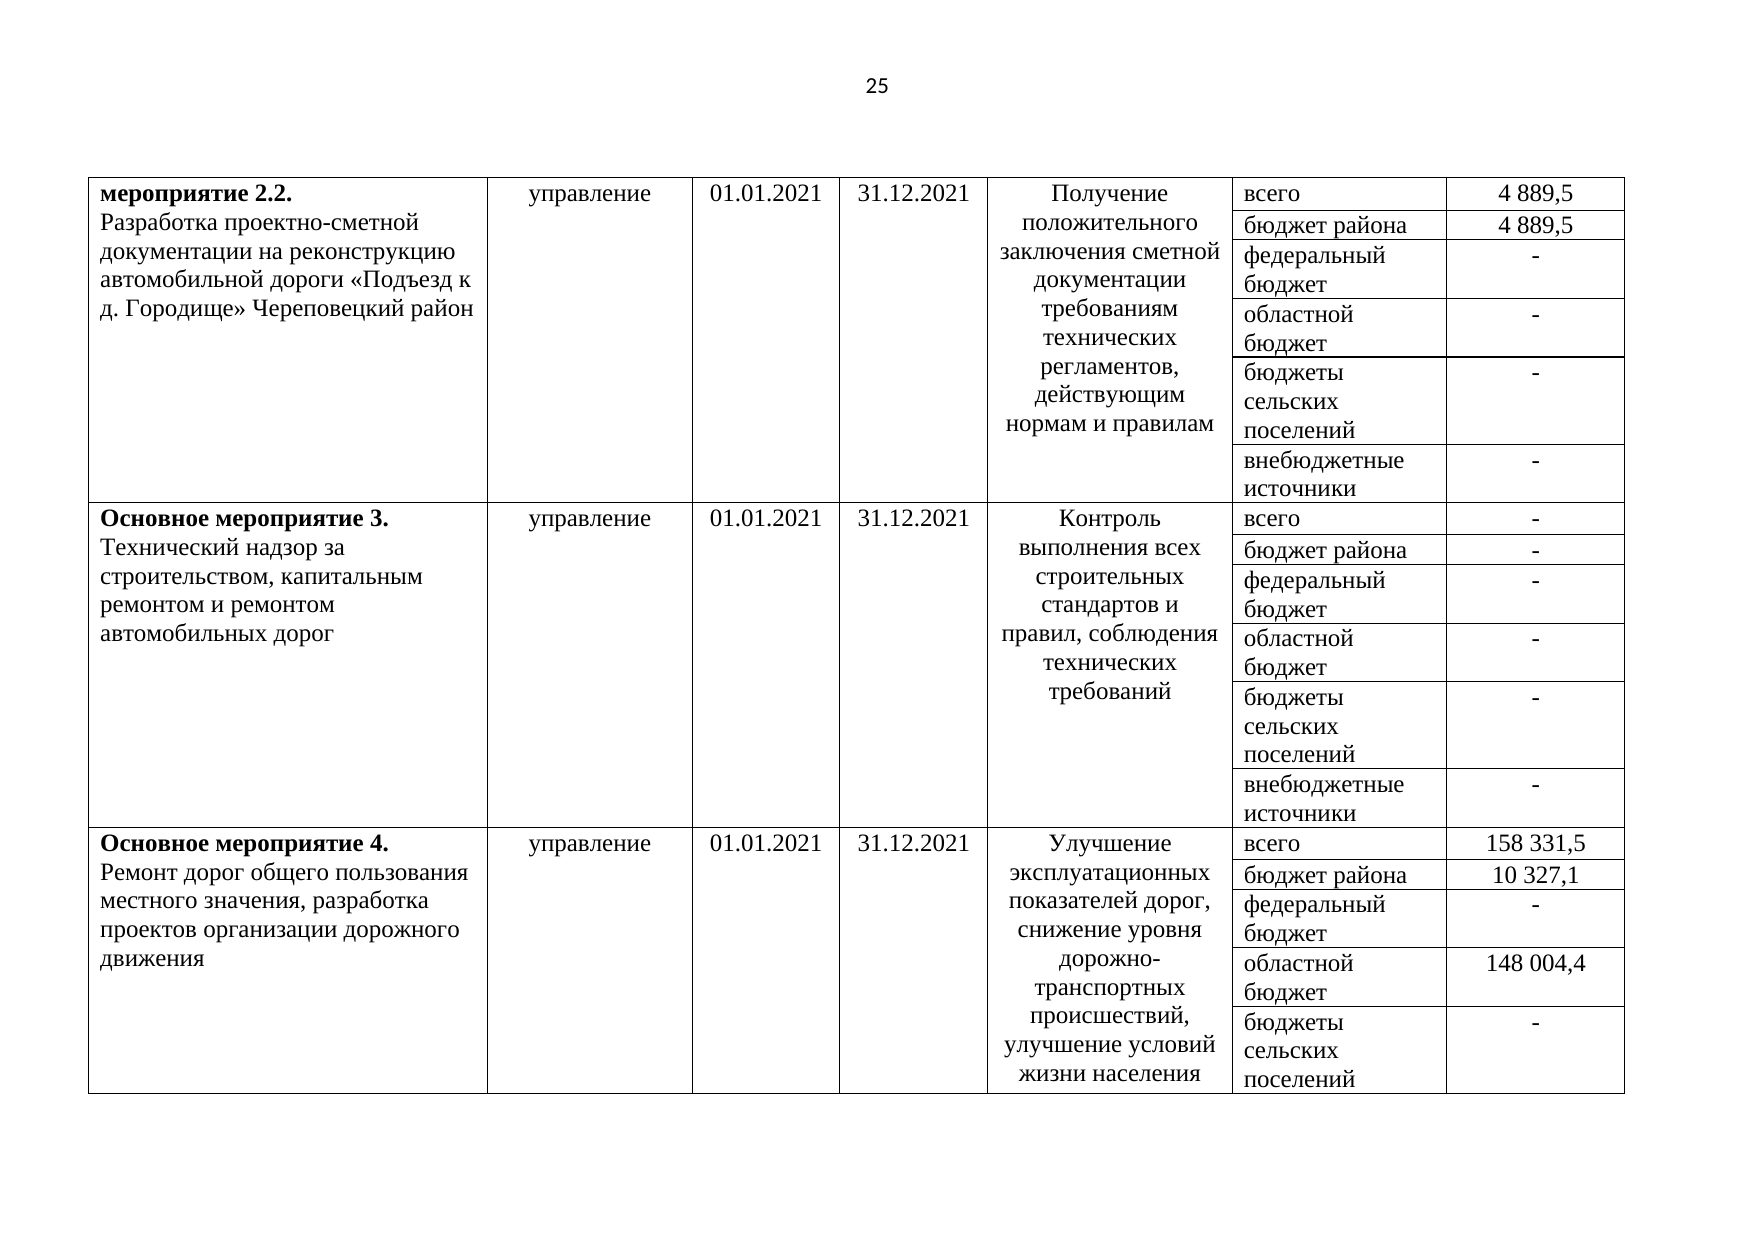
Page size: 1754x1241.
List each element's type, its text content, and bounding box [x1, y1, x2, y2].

table_cell бюджеты сельских поселений [1233, 1007, 1446, 1093]
table_cell областной бюджет [1233, 624, 1446, 681]
table_cell внебюджетные источники [1233, 769, 1446, 827]
table_cell Основное мероприятие 4. Ремонт дорог общего пользования местного значения, разработка проектов организации дорожного движения [89, 828, 487, 1093]
table_cell - [1447, 1007, 1624, 1093]
table_cell - [1447, 535, 1624, 564]
table_cell мероприятие 2.2. Разработка проектно-сметной документации на реконструкцию автомобильной дороги «Подъезд к д. Городище» Череповецкий район [89, 178, 487, 502]
table_cell 01.01.2021 [693, 828, 839, 1093]
table_cell - [1447, 445, 1624, 502]
table_cell федеральный бюджет [1233, 890, 1446, 947]
table_cell - [1447, 890, 1624, 947]
table_cell федеральный бюджет [1233, 565, 1446, 622]
table_cell Основное мероприятие 3. Технический надзор за строительством, капитальным ремонтом и ремонтом автомобильных дорог [89, 503, 487, 827]
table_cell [988, 178, 1232, 502]
table_cell 4 889,5 [1447, 211, 1624, 239]
table_cell 4 889,5 [1447, 178, 1624, 209]
table_cell бюджет района [1233, 211, 1446, 239]
table_cell Контроль выполнения всех строительных стандартов и правил, соблюдения технических требований [988, 503, 1232, 827]
table_cell - [1447, 503, 1624, 534]
table_cell - [1447, 358, 1624, 444]
table_cell 148 004,4 [1447, 948, 1624, 1006]
table_cell управление [488, 828, 692, 1093]
table_cell федеральный бюджет [1233, 240, 1446, 298]
table_cell 10 327,1 [1447, 860, 1624, 888]
table_cell 01.01.2021 [693, 178, 839, 502]
table_cell областной бюджет [1233, 299, 1446, 356]
table_cell - [1447, 682, 1624, 768]
table_cell всего [1233, 178, 1446, 209]
table_cell бюджеты сельских поселений [1233, 358, 1446, 444]
table_cell областной бюджет [1233, 948, 1446, 1006]
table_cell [988, 828, 1232, 1093]
table_cell 31.12.2021 [840, 178, 987, 502]
table_cell - [1447, 299, 1624, 356]
table_cell всего [1233, 503, 1446, 534]
table_cell бюджет района [1233, 535, 1446, 564]
table_cell 31.12.2021 [840, 503, 987, 827]
table_cell 31.12.2021 [840, 828, 987, 1093]
table_cell - [1447, 565, 1624, 622]
table_cell бюджеты сельских поселений [1233, 682, 1446, 768]
table_cell - [1447, 624, 1624, 681]
table_cell 158 331,5 [1447, 828, 1624, 859]
table_cell управление [488, 178, 692, 502]
table_cell управление [488, 503, 692, 827]
table_cell - [1447, 240, 1624, 298]
table_cell - [1447, 769, 1624, 827]
table_cell бюджет района [1233, 860, 1446, 888]
table_cell всего [1233, 828, 1446, 859]
table_cell внебюджетные источники [1233, 445, 1446, 502]
table_cell 01.01.2021 [693, 503, 839, 827]
